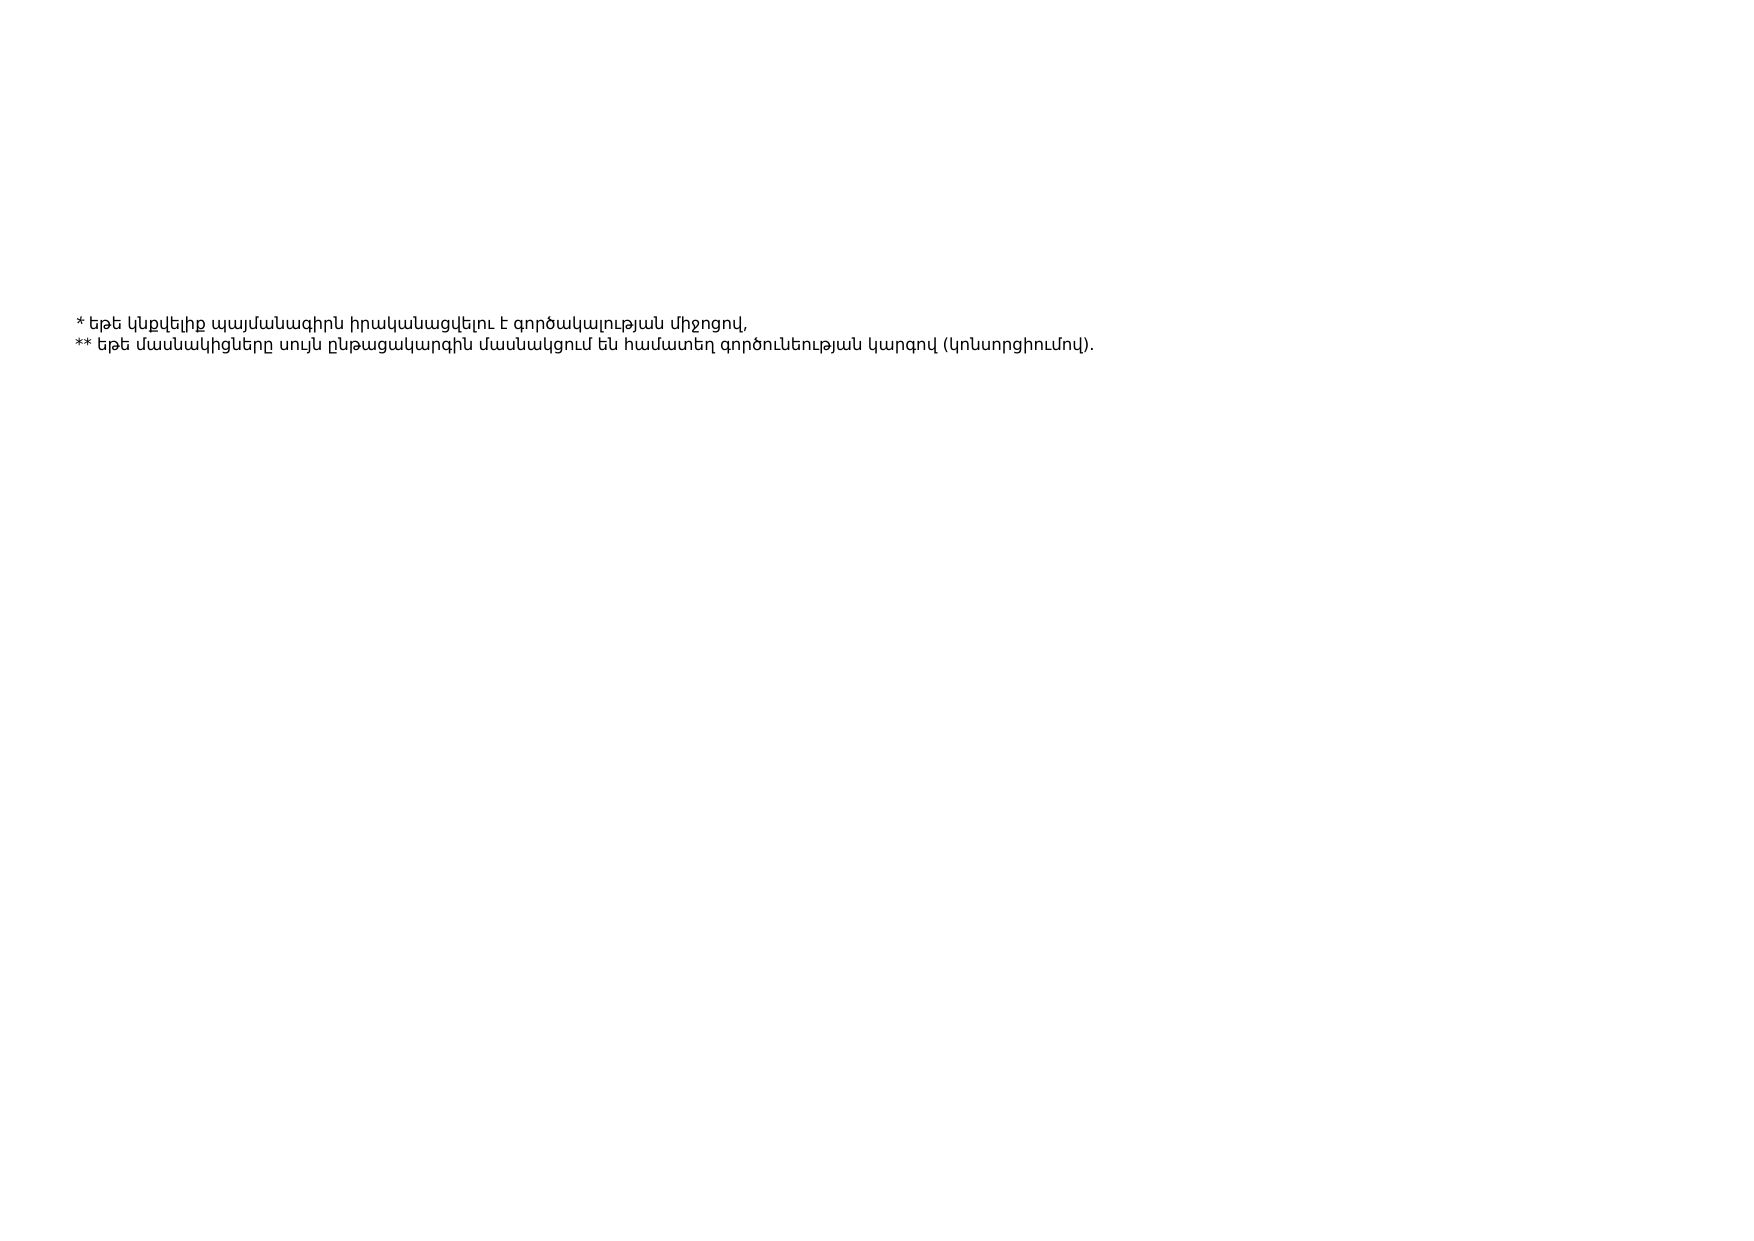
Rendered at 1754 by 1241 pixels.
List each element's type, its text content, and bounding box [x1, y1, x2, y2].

text * եթե կնքվելիք պայմանագիրն իրականացվելու է գործակալության միջոցով, [75, 312, 1698, 334]
text ** եթե մասնակիցները սույն ընթացակարգին մասնակցում են համատեղ գործունեության կարգով (կոնսորցիումով). [75, 334, 1698, 354]
